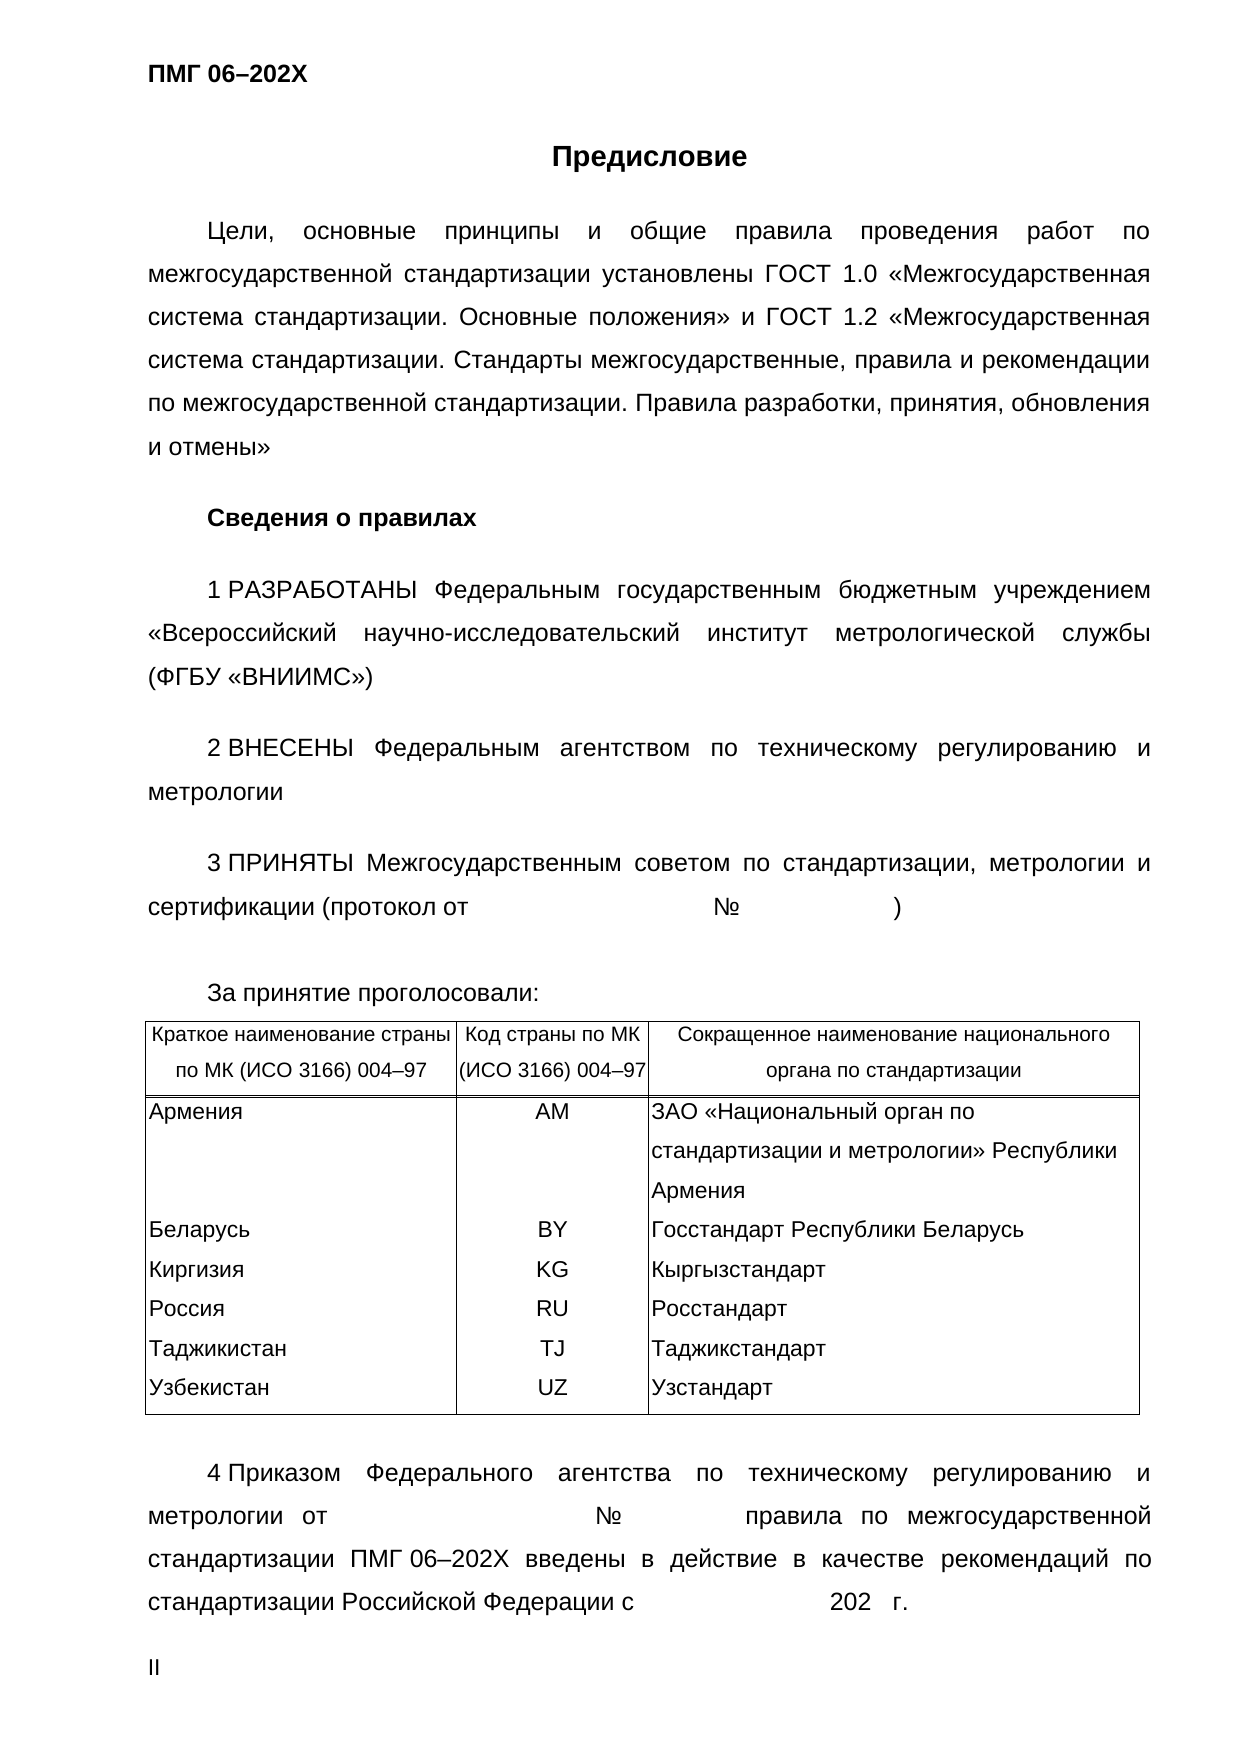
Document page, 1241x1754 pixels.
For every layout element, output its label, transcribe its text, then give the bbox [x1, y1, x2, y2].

table_cell ЗAO «Национальный орган по стандартизации и метрологии» Республики Армения [649, 1098, 1139, 1216]
table_cell Армения [146, 1098, 456, 1216]
table_cell Кыргызстандарт [649, 1256, 1139, 1295]
table_header Код страны по МК (ИСО 3166) 004–97 [457, 1022, 648, 1095]
text Цели, основные принципы и общие правила проведения работ по межгосударственной стандартизации установлены ГОСТ 1.0 «Межгосударственная система стандартизации. Основные положения» и ГОСТ 1.2 «Межгосударственная система стандартизации. Стандарты межгосударственные, правила и рекомендации по межгосударственной стандартизации. Правила разработки, принятия, обновления и отмены» [148, 216, 1152, 460]
table_header Краткое наименование страны по МК (ИСО 3166) 004–97 [146, 1022, 456, 1095]
text Сведения о правилах [148, 503, 1152, 532]
text 4 Приказом Федерального агентства по техническому регулированию и метрологии от № правила по межгосударственной стандартизации ПМГ 06–202Х введены в действие в качестве рекомендаций по стандартизации Российской Федерации с 202 г. [148, 1458, 1152, 1616]
table_header Сокращенное наименование национального органа по стандартизации [649, 1022, 1139, 1095]
text 3 ПРИНЯТЫ Межгосударственным советом по стандартизации, метрологии и сертификации (протокол от № ) [148, 848, 1152, 920]
table_cell Таджикистан [146, 1335, 456, 1374]
text 1 РАЗРАБОТАНЫ Федеральным государственным бюджетным учреждением «Всероссийский научно-исследовательский институт метрологической службы (ФГБУ «ВНИИМС») [148, 575, 1152, 690]
table_cell Госстандарт Республики Беларусь [649, 1216, 1139, 1256]
table_cell BY [457, 1216, 648, 1256]
table_cell Узстандарт [649, 1374, 1139, 1414]
table_cell Киргизия [146, 1256, 456, 1295]
text Предисловие [148, 139, 1152, 173]
table_cell Беларусь [146, 1216, 456, 1256]
table_cell Росстандарт [649, 1295, 1139, 1335]
table_cell AM [457, 1098, 648, 1216]
text За принятие проголосовали: [148, 978, 1152, 1006]
table_cell RU [457, 1295, 648, 1335]
table_cell Узбекистан [146, 1374, 456, 1414]
table_cell Таджикстандарт [649, 1335, 1139, 1374]
text 2 ВНЕСЕНЫ Федеральным агентством по техническому регулированию и метрологии [148, 733, 1152, 805]
table_cell Россия [146, 1295, 456, 1335]
table_cell KG [457, 1256, 648, 1295]
table_cell UZ [457, 1374, 648, 1414]
table_cell TJ [457, 1335, 648, 1374]
